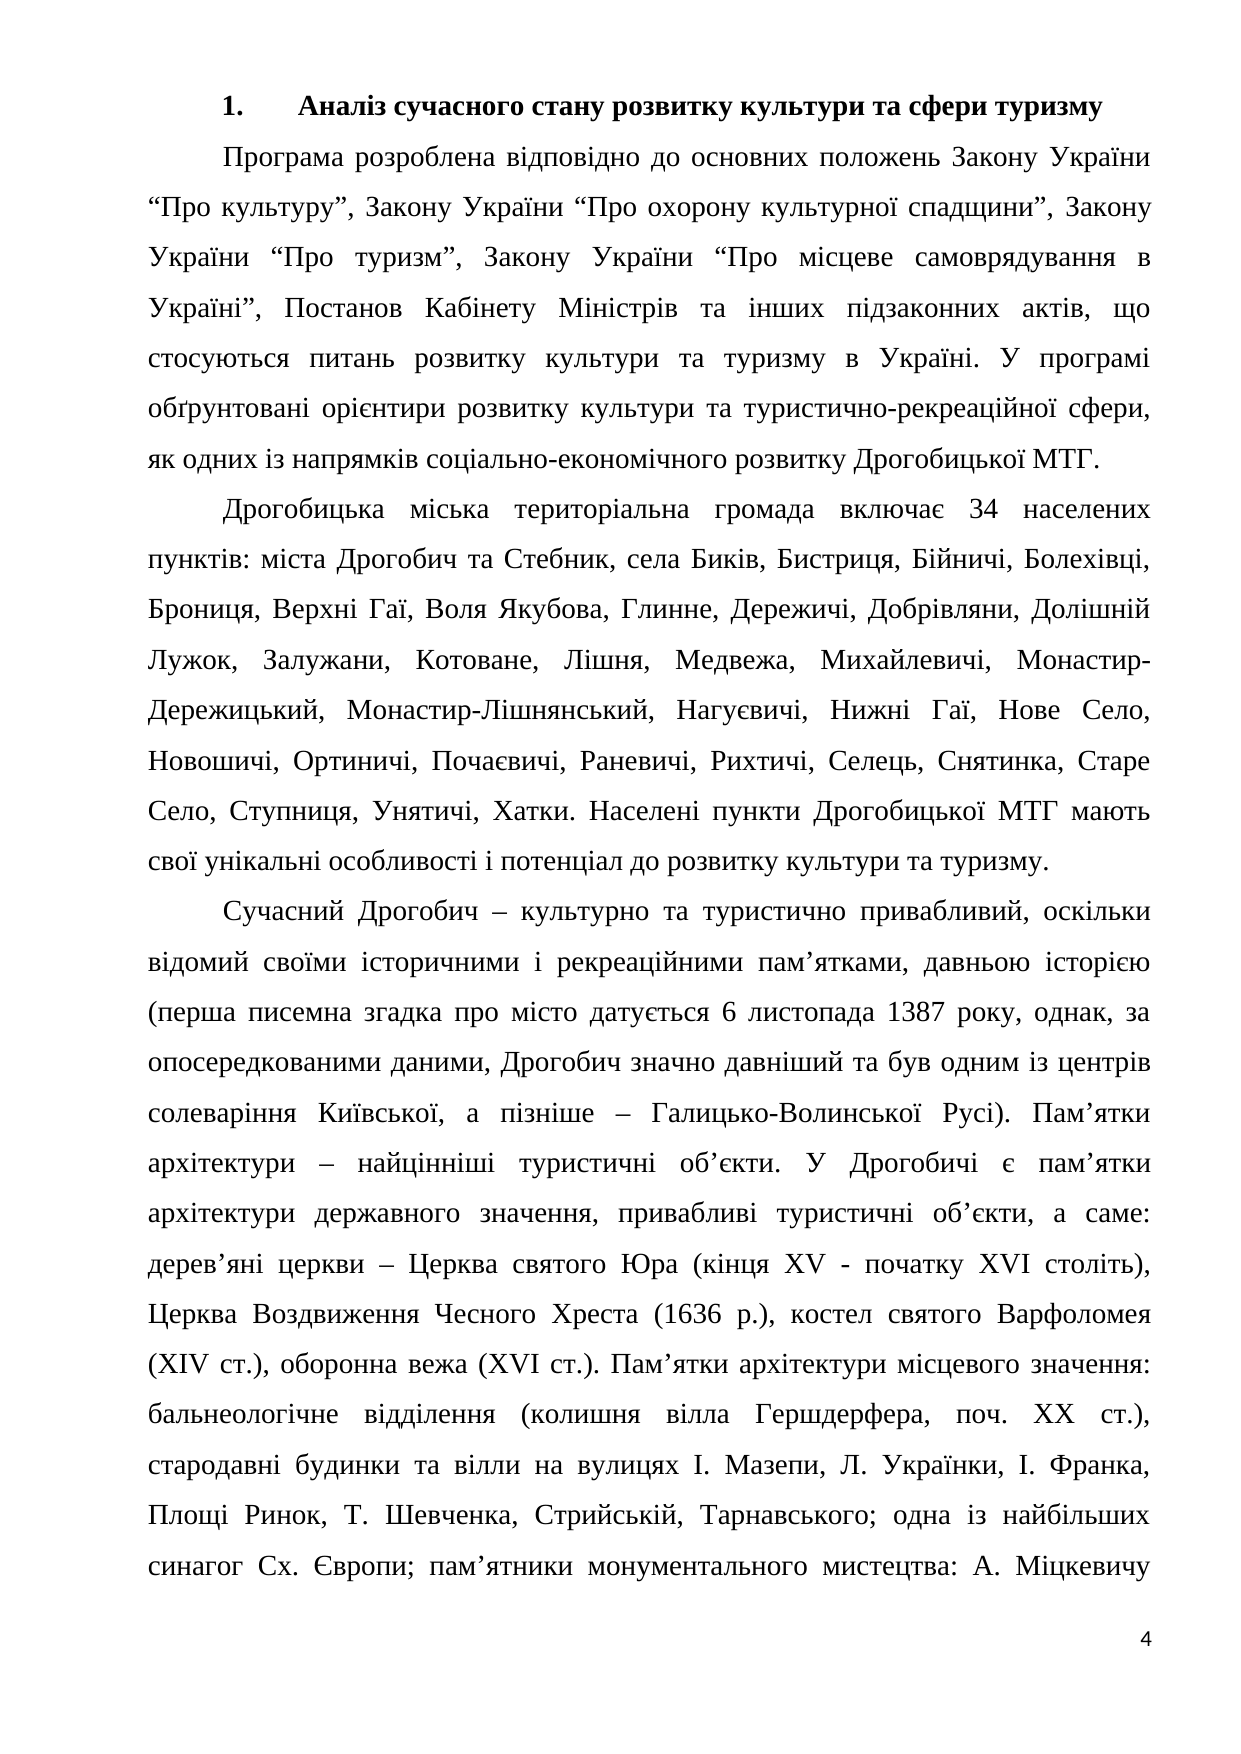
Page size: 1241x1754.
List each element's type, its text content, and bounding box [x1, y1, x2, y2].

text Програма розроблена відповідно до основних положень Закону України “Про культуру”, Закону України “Про охорону культурної спадщини”, Закону України “Про туризм”, Закону України “Про місцеве самоврядування в Україні”, Постанов Кабінету Міністрів та інших підзаконних актів, що стосуються питань розвитку культури та туризму в Україні. У програмі обґрунтовані орієнтири розвитку культури та туристично-рекреаційної сфери, як одних із напрямків соціально-економічного розвитку Дрогобицької МТГ. [148, 139, 1152, 474]
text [148, 893, 1152, 1581]
text Дрогобицька міська територіальна громада включає 34 населених пунктів: міста Дрогобич та Стебник, села Биків, Бистриця, Бійничі, Болехівці, Брониця, Верхні Гаї, Воля Якубова, Глинне, Дережичі, Добрівляни, Долішній Лужок, Залужани, Котоване, Лішня, Медвежа, Михайлевичі, Монастир-Дережицький, Монастир-Лішнянський, Нагуєвичі, Нижні Гаї, Нове Село, Новошичі, Ортиничі, Почаєвичі, Раневичі, Рихтичі, Селець, Снятинка, Старе Село, Ступниця, Унятичі, Хатки. Населені пункти Дрогобицької МТГ мають свої унікальні особливості і потенціал до розвитку культури та туризму. [148, 491, 1152, 877]
list Аналіз сучасного стану розвитку культури та сфери туризму [148, 88, 1152, 122]
